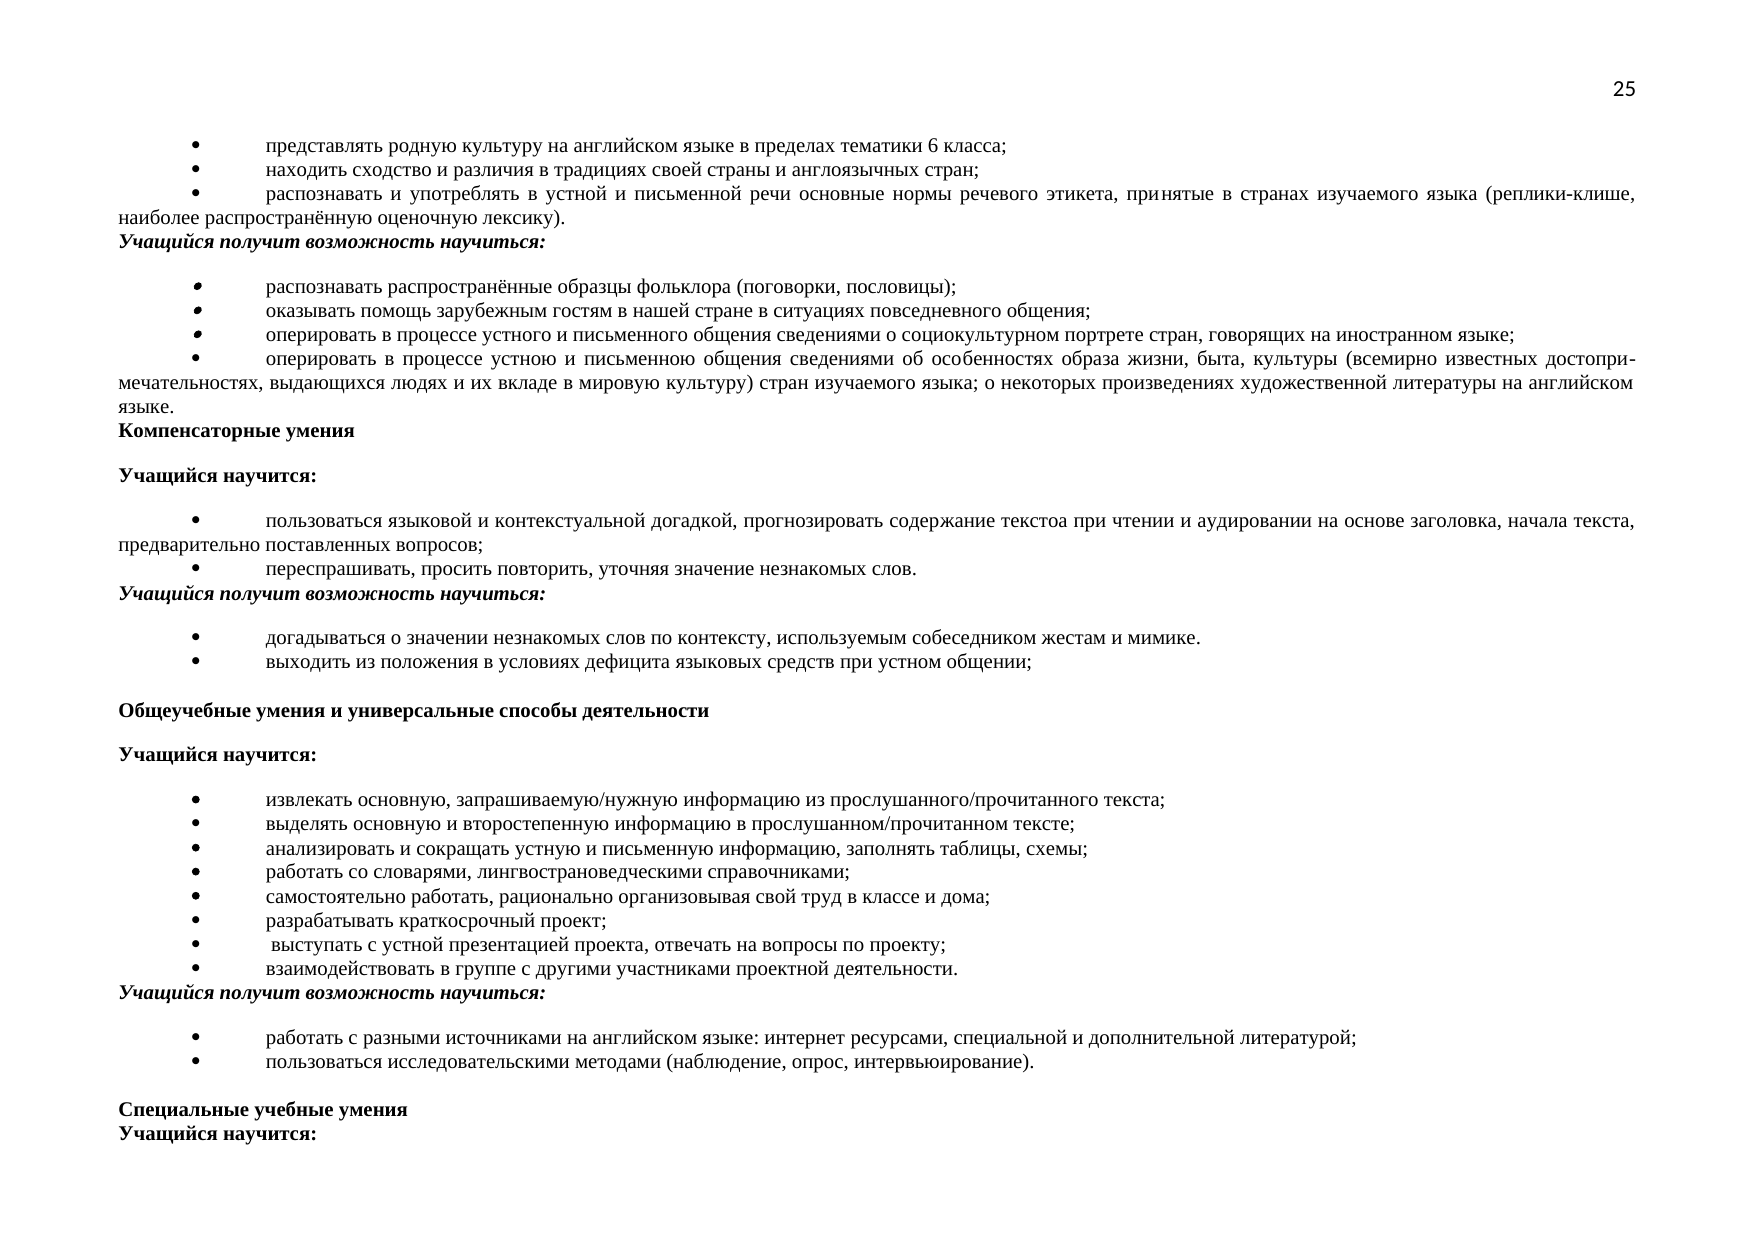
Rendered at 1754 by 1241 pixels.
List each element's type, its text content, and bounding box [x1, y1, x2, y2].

list разрабатывать краткосрочный проект; [118, 908, 1636, 932]
list извлекать основную, запрашиваемую/нужную информацию из прослушанного/прочитанного текста; [118, 787, 1636, 811]
list оперировать в процессе устною и письменною общения сведениями об особенностях образа жизни, быта, культуры (всемирно известных достопримечательностях, выдающихся людях и их вкладе в мировую культуру) стран изучаемого языка; о некоторых произведениях художественной литературы на английском языке. [118, 346, 1636, 418]
text Учащийся научится: [118, 1121, 1636, 1145]
list распознавать и употреблять в устной и письменной речи основные нормы речевого этикета, принятые в странах изучаемого языка (реплики-клише, наиболее распространённую оценочную лексику). [118, 181, 1636, 229]
text Общеучебные умения и универсальные способы деятельности [118, 697, 1636, 722]
list выходить из положения в условиях дефицита языковых средств при устном общении; [118, 649, 1636, 673]
text Учащийся получит возможность научиться: [118, 229, 1636, 253]
list распознавать распространённые образцы фольклора (поговорки, пословицы); [118, 274, 1636, 298]
list догадываться о значении незнакомых слов по контексту, используемым собеседником жестам и мимике. [118, 625, 1636, 649]
text Учащийся получит возможность научиться: [118, 580, 1636, 604]
list переспрашивать, просить повторить, уточняя значение незнакомых слов. [118, 556, 1636, 580]
list работать с разными источниками на английском языке: интернет ресурсами, специальной и дополнительной литературой; [118, 1025, 1636, 1049]
list находить сходство и различия в традициях своей страны и англоязычных стран; [118, 157, 1636, 181]
list самостоятельно работать, рационально организовывая свой труд в классе и дома; [118, 883, 1636, 908]
list оперировать в процессе устного и письменного общения сведениями о социокультурном портрете стран, говорящих на иностранном языке; [118, 322, 1636, 346]
list анализировать и сокращать устную и письменную информацию, заполнять таблицы, схемы; [118, 835, 1636, 859]
text Специальные учебные умения [118, 1097, 1636, 1121]
list выделять основную и второстепенную информацию в прослушанном/прочитанном тексте; [118, 811, 1636, 835]
list выступать с устной презентацией проекта, отвечать на вопросы по проекту; [118, 932, 1636, 956]
text Учащийся научится: [118, 463, 1636, 487]
text Учащийся получит возможность научиться: [118, 980, 1636, 1004]
text Учащийся научится: [118, 742, 1636, 766]
list работать со словарями, лингвострановедческими справочниками; [118, 859, 1636, 883]
list представлять родную культуру на английском языке в пределах тематики 6 класса; [118, 133, 1636, 157]
list взаимодействовать в группе с другими участниками проектной деятельности. [118, 956, 1636, 980]
text Компенсаторные умения [118, 418, 1636, 442]
list пользоваться исследовательскими методами (наблюдение, опрос, интервьюирование). [118, 1049, 1636, 1073]
list пользоваться языковой и контекстуальной догадкой, прогнозировать содержание текстоа при чтении и аудировании на основе заголовка, начала текста, предварительно поставленных вопросов; [118, 508, 1636, 556]
list оказывать помощь зарубежным гостям в нашей стране в ситуациях повседневного общения; [118, 298, 1636, 322]
